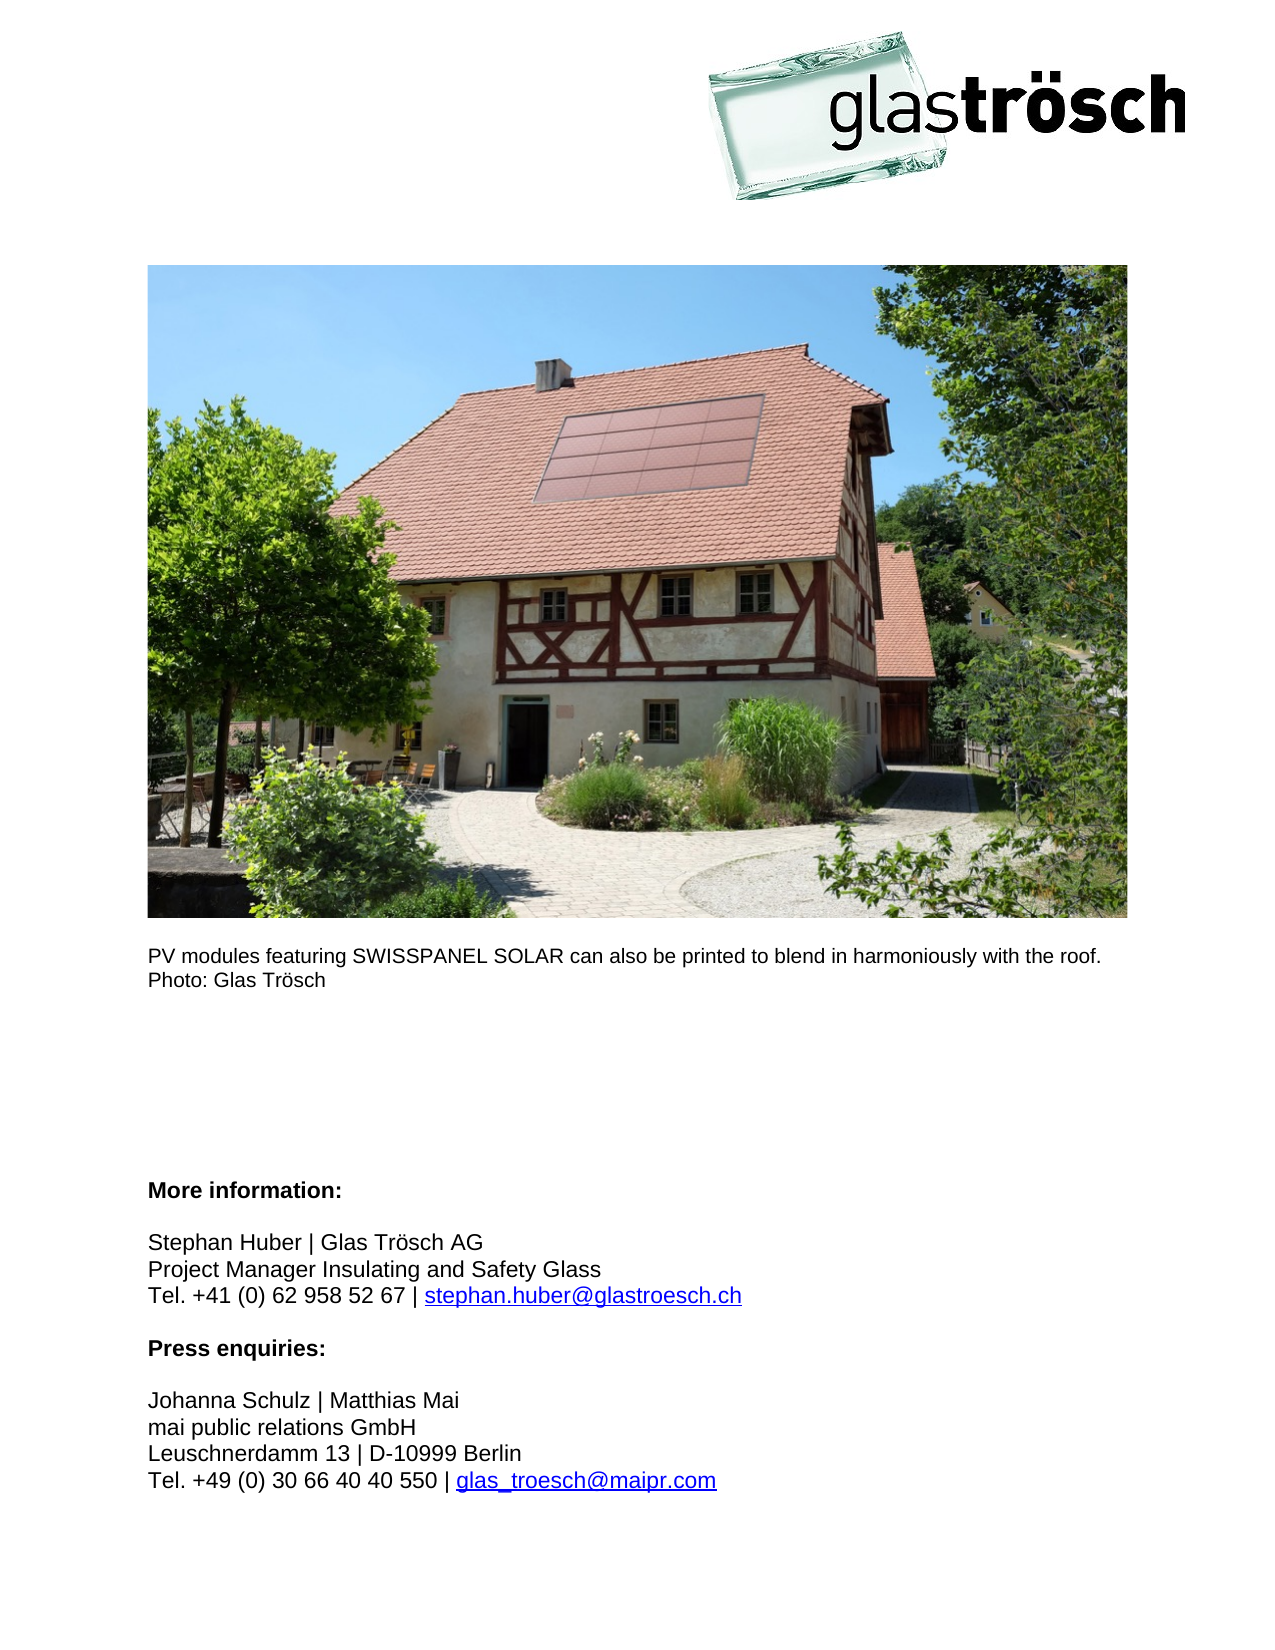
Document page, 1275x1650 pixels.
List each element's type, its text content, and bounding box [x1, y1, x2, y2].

picture [147, 265, 1128, 918]
text Press enquiries: [148, 1335, 1127, 1361]
text PV modules featuring SWISSPANEL SOLAR can also be printed to blend in harmoniously with the roof. [148, 944, 1127, 968]
text Tel. +41 (0) 62 958 52 67 | stephan.huber@glastroesch.ch [148, 1282, 1127, 1308]
text Photo: Glas Trösch [148, 968, 1127, 992]
text Leuschnerdamm 13 | D-10999 Berlin [148, 1440, 1127, 1467]
text mai public relations GmbH [148, 1414, 1127, 1440]
text More information: [148, 1177, 1127, 1203]
text Johanna Schulz | Matthias Mai [148, 1387, 1127, 1414]
text Tel. +49 (0) 30 66 40 40 550 | glas_troesch@maipr.com [148, 1467, 1127, 1493]
text Stephan Huber | Glas Trösch AG [148, 1229, 1127, 1256]
picture [706, 31, 1185, 199]
text Project Manager Insulating and Safety Glass [148, 1256, 1127, 1282]
